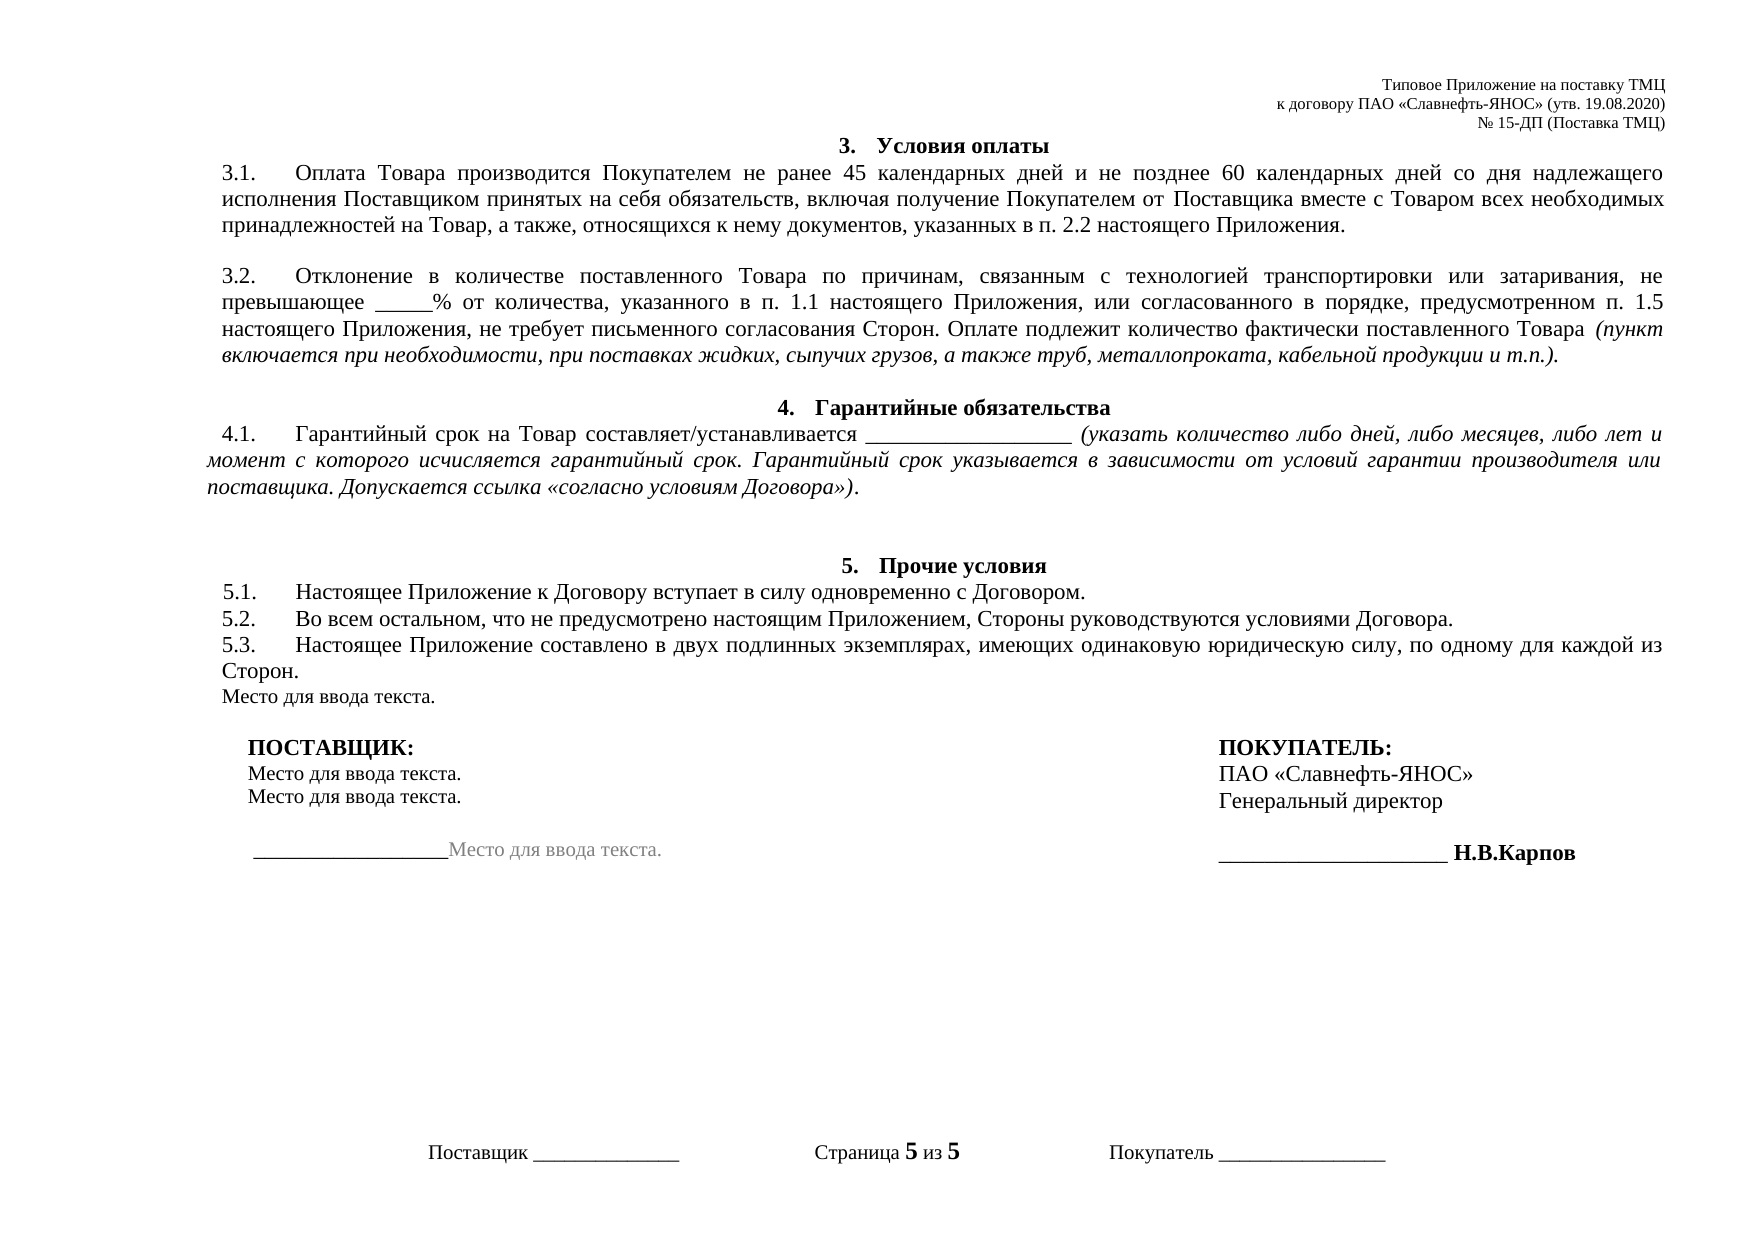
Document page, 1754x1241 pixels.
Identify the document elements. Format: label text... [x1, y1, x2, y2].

text 5.2. Во всем остальном, что не предусмотрено настоящим Приложением, Стороны руководствуются условиями Договора. [222, 604, 1665, 631]
list Прочие условия [223, 552, 1665, 578]
list Условия оплаты [223, 132, 1665, 159]
table_header ПОКУПАТЕЛЬ: ПАО «Славнефть-ЯНОС» Генеральный директор ____________________ [1207, 734, 1745, 888]
list Гарантийные обязательства [223, 394, 1665, 420]
text 5.1. Настоящее Приложение к Договору вступает в силу одновременно с Договором. [223, 578, 1665, 604]
text 3.1. [222, 159, 1665, 238]
table_header ПОСТАВЩИК: [146, 734, 1207, 888]
text 5.3. Настоящее Приложение составлено в двух подлинных экземплярах, имеющих одинаковую юридическую силу, по одному для каждой из Сторон. [222, 631, 1665, 684]
text 4.1. Гарантийный срок на Товар . [207, 420, 1665, 499]
